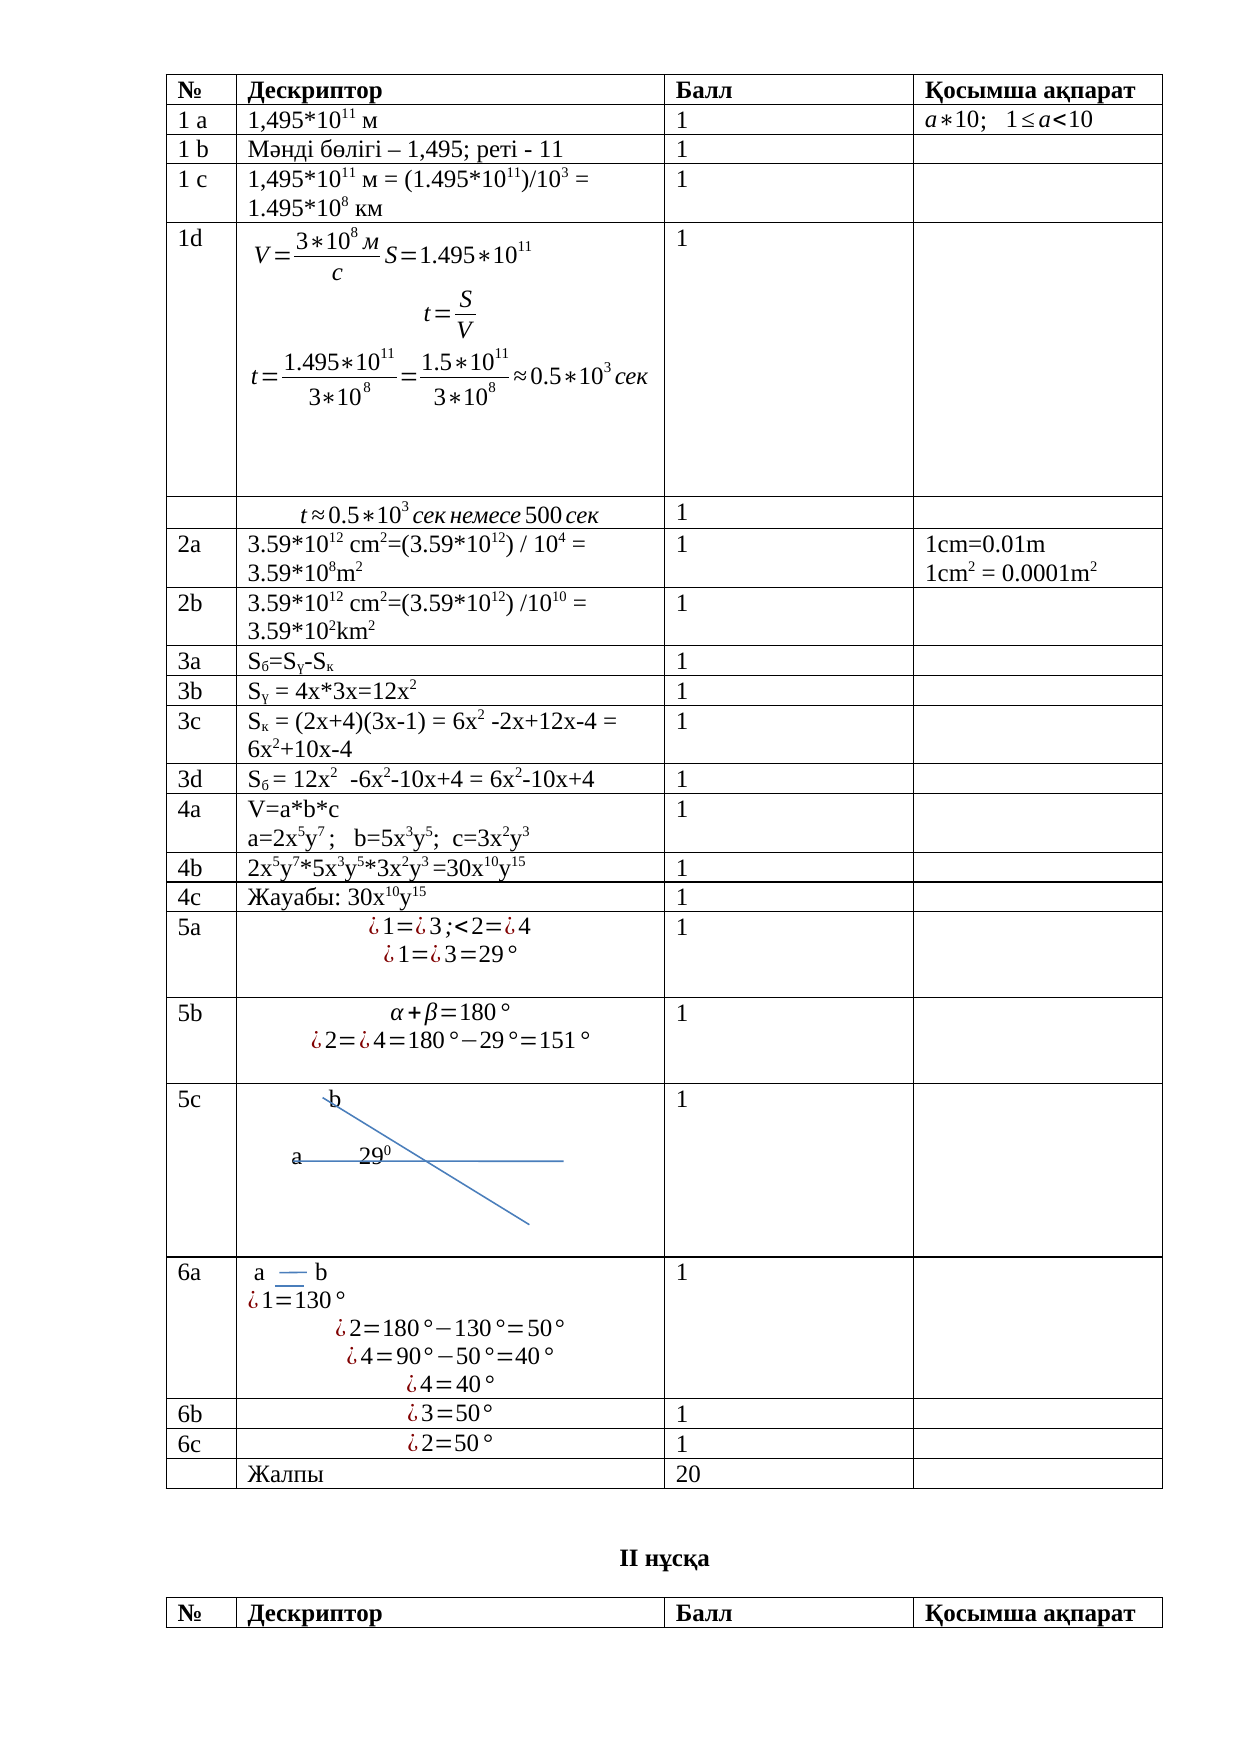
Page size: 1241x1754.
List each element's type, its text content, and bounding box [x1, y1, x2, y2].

table_cell 6b [167, 1399, 236, 1428]
table_cell 1 [665, 912, 913, 997]
table_cell 3.59*1012 cm2=(3.59*1012) / 104 = 3.59*108m2 [237, 529, 664, 587]
table_cell 2b [167, 588, 236, 645]
table_cell 1 [665, 164, 913, 222]
table_cell [914, 912, 1162, 997]
table_header Қосымша ақпарат [914, 75, 1162, 104]
table_cell 20 [665, 1459, 913, 1488]
table_cell 4с [167, 883, 236, 911]
table_cell 1 b [167, 135, 236, 163]
table_cell 1 [665, 588, 913, 645]
table_cell 1 [665, 1399, 913, 1428]
table_cell a b [237, 1258, 664, 1398]
table_cell 1 [665, 223, 913, 496]
table_cell b a 290 [237, 1084, 664, 1256]
table_cell [914, 497, 1162, 528]
table_cell [914, 853, 1162, 881]
table_cell 1 [665, 1258, 913, 1398]
table_cell 4b [167, 853, 236, 881]
table_cell [237, 223, 664, 496]
table_cell [914, 764, 1162, 793]
table_cell Sк = (2x+4)(3x-1) = 6x2 -2x+12x-4 = 6x2+10x-4 [237, 706, 664, 763]
table_cell [237, 912, 664, 997]
table_cell 6c [167, 1429, 236, 1458]
table_header Балл [665, 75, 913, 104]
table_cell [914, 1258, 1162, 1398]
table_cell [914, 135, 1162, 163]
table_cell [914, 588, 1162, 645]
table_cell Жауабы: 30x10y15 [237, 883, 664, 911]
table_cell 3a [167, 646, 236, 675]
table_cell 1 а [167, 105, 236, 133]
table_cell 2а [167, 529, 236, 587]
table_cell Жалпы [237, 1459, 664, 1488]
table_cell 1 [665, 998, 913, 1083]
table_cell 1 [665, 883, 913, 911]
table_cell 1 [665, 853, 913, 881]
table_header № [167, 1598, 236, 1627]
table_cell 1 с [167, 164, 236, 222]
table_cell 1 [665, 764, 913, 793]
table_header Балл [665, 1598, 913, 1627]
table_cell 6a [167, 1258, 236, 1398]
table_cell 1 [665, 1429, 913, 1458]
table_cell 5c [167, 1084, 236, 1256]
table_cell [167, 497, 236, 528]
table_cell 5b [167, 998, 236, 1083]
table_cell 1сm=0.01m 1cm2 = 0.0001m2 [914, 529, 1162, 587]
table_cell 1 [665, 676, 913, 705]
table_cell 1d [167, 223, 236, 496]
table_cell [914, 706, 1162, 763]
table_header Қосымша ақпарат [914, 1598, 1162, 1627]
table_cell 1 [665, 529, 913, 587]
table_cell [914, 998, 1162, 1083]
table_cell 1,495*1011 м = (1.495*1011)/103 = 1.495*108 км [237, 164, 664, 222]
table_cell [914, 646, 1162, 675]
table_cell [237, 1399, 664, 1428]
table_header Дескриптор [237, 1598, 664, 1627]
table_cell 3d [167, 764, 236, 793]
table_cell [914, 676, 1162, 705]
table_header № [167, 75, 236, 104]
table_cell Мәнді бөлігі – 1,495; реті - 11 [237, 135, 664, 163]
table_cell [914, 1084, 1162, 1256]
table_cell [914, 794, 1162, 852]
table_cell Sб = 12x2 -6x2-10x+4 = 6x2-10x+4 [237, 764, 664, 793]
table_cell ; [914, 105, 1162, 133]
table_cell 3.59*1012 cm2=(3.59*1012) /1010 = 3.59*102km2 [237, 588, 664, 645]
table_header Дескриптор [237, 75, 664, 104]
table_cell 3b [167, 676, 236, 705]
table_cell 1 [665, 794, 913, 852]
table_cell [237, 998, 664, 1083]
table_cell Sб=Sү-Sк [237, 646, 664, 675]
table_cell 4a [167, 794, 236, 852]
table_cell V=a*b*c a=2x5y7 ; b=5x3y5; c=3x2y3 [237, 794, 664, 852]
table_cell Sү = 4x*3x=12x2 [237, 676, 664, 705]
table_cell 1 [665, 706, 913, 763]
text ІІ нұсқа [177, 1543, 1152, 1572]
table_cell [237, 1429, 664, 1458]
table_cell [914, 1429, 1162, 1458]
table_cell 1 [665, 646, 913, 675]
table_cell 1,495*1011 м [237, 105, 664, 133]
table_cell 1 [665, 105, 913, 133]
table_cell 5a [167, 912, 236, 997]
table_cell [237, 497, 664, 528]
table_cell 1 [665, 135, 913, 163]
table_cell 3c [167, 706, 236, 763]
table_cell [914, 1399, 1162, 1428]
table_cell [914, 1459, 1162, 1488]
table_cell [914, 164, 1162, 222]
table_cell 1 [665, 1084, 913, 1256]
table_cell 2x5y7*5x3y5*3x2y3 =30x10y15 [237, 853, 664, 881]
table_cell 1 [665, 497, 913, 528]
table_cell [914, 883, 1162, 911]
table_cell [914, 223, 1162, 496]
table_cell [167, 1459, 236, 1488]
